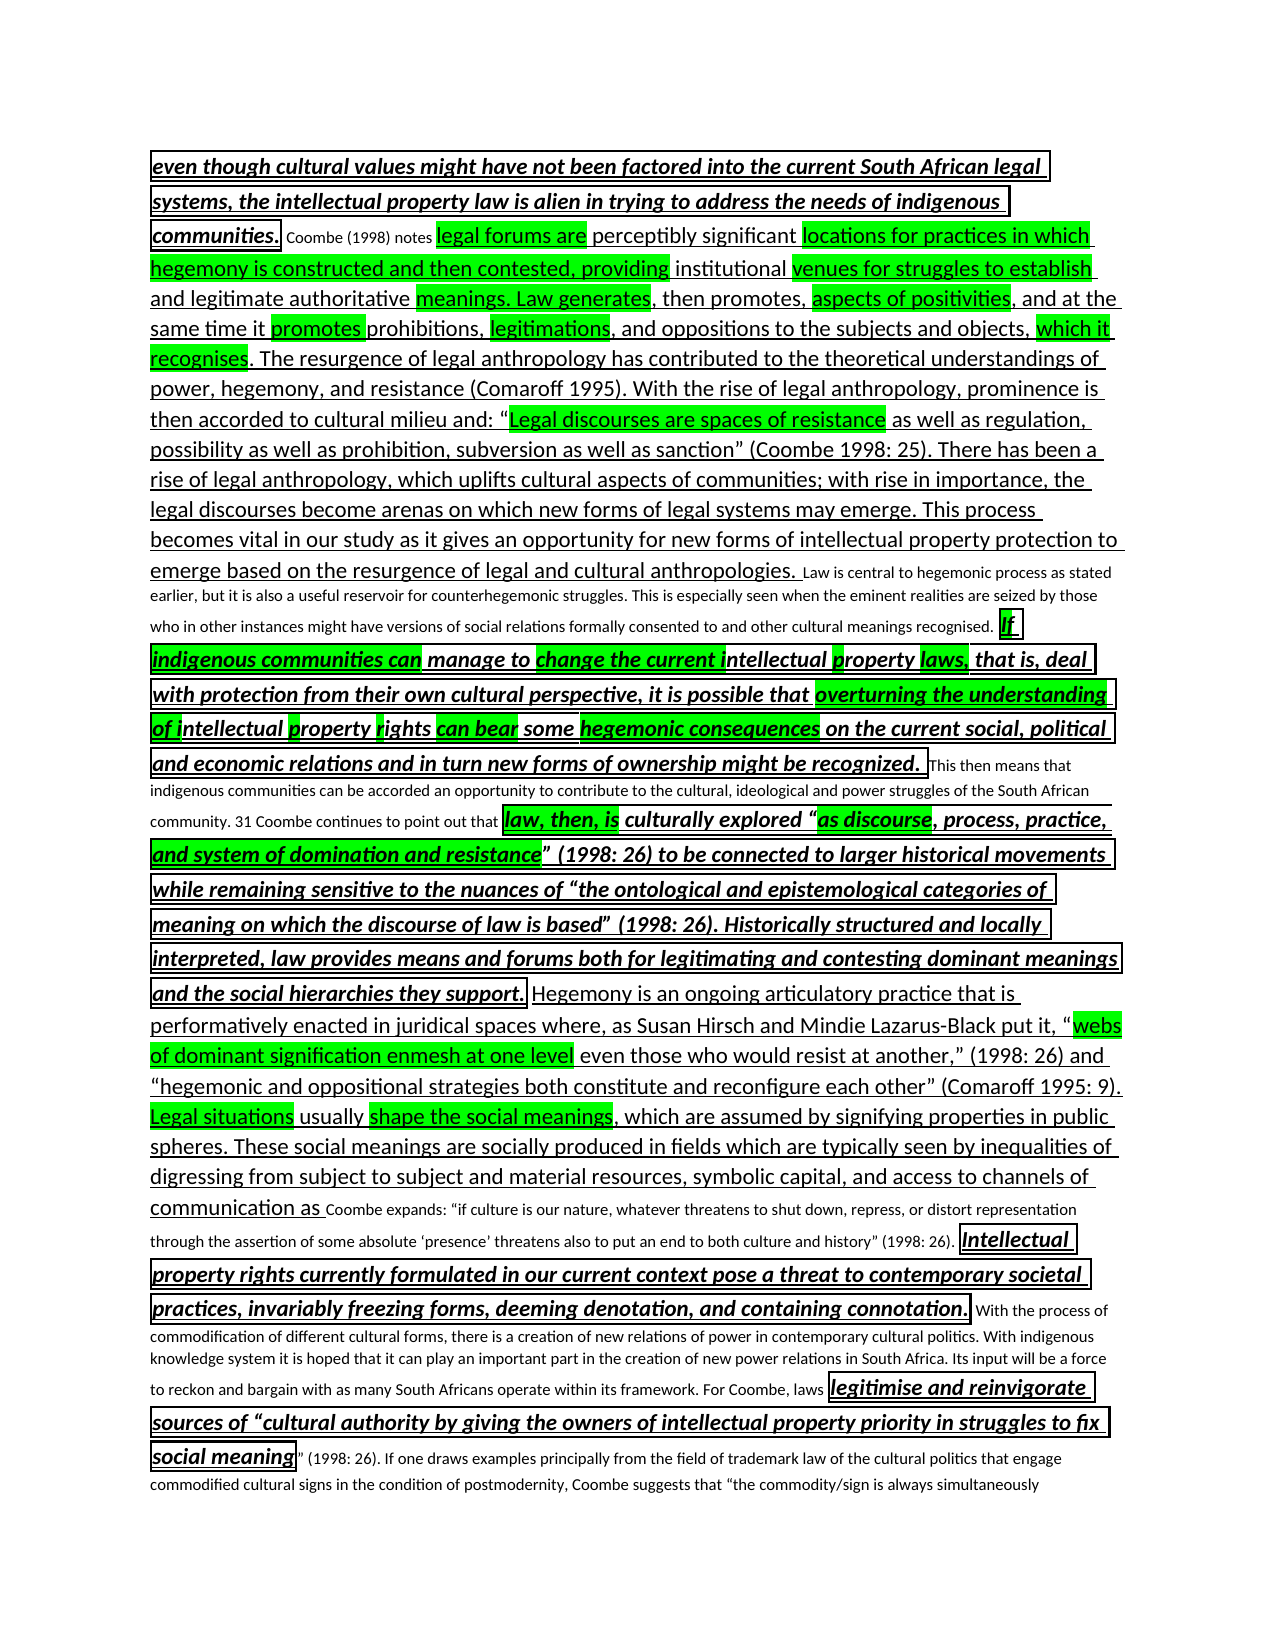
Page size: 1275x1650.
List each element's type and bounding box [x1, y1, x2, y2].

text [150, 150, 1125, 550]
text [150, 551, 1125, 1494]
